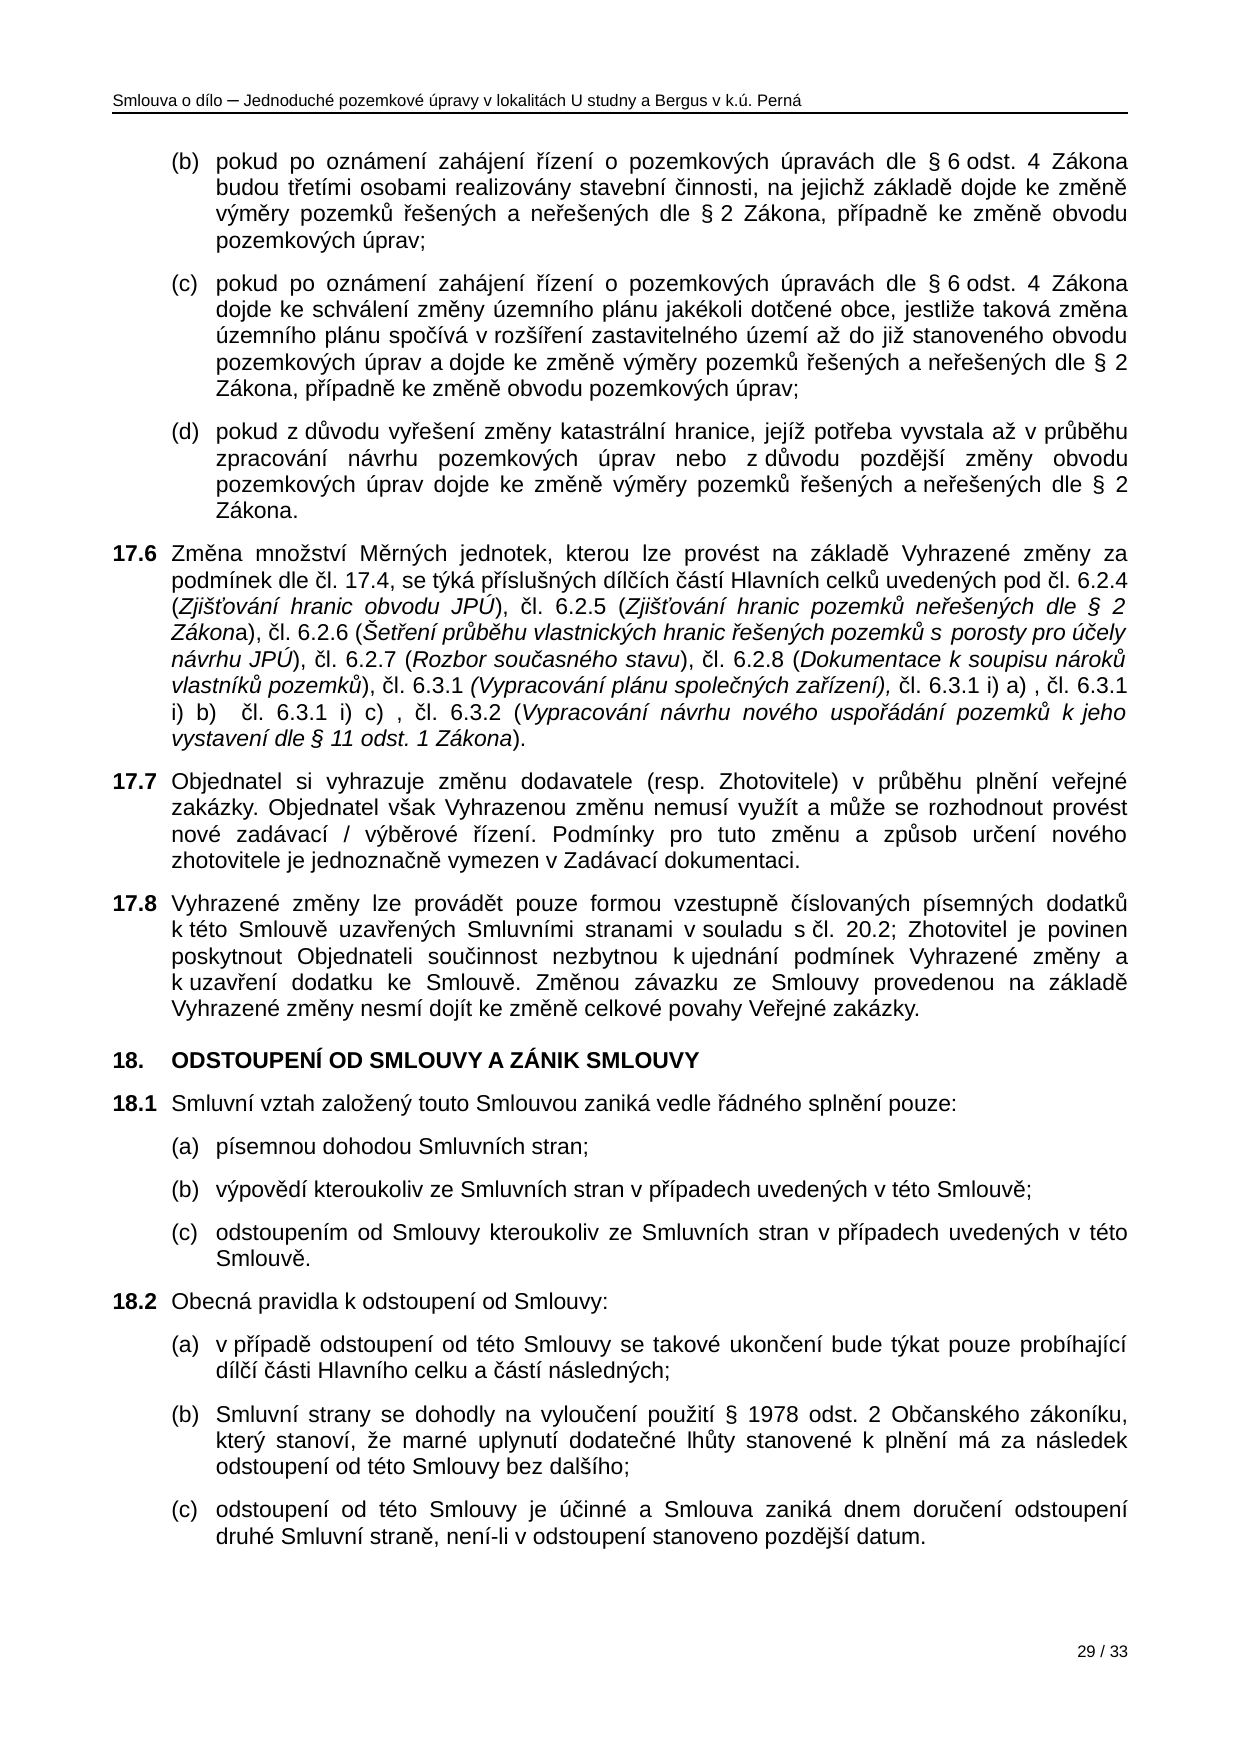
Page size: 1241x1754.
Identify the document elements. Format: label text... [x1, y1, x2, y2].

text Změna množství Měrných jednotek, kterou lze provést na základě Vyhrazené změny za podmínek dle čl. 17.4, se týká příslušných dílčích částí Hlavních celků uvedených pod čl. 6.2.4 (Zjišťování hranic obvodu JPÚ), čl. 6.2.5 (Zjišťování hranic pozemků neřešených dle § 2 Zákona), čl. 6.2.6 (Šetření průběhu vlastnických hranic řešených pozemků s porosty pro účely návrhu JPÚ), čl. 6.2.7 (Rozbor současného stavu), čl. 6.2.8 (Dokumentace k soupisu nároků vlastníků pozemků), čl. 6.3.1 (Vypracování plánu společných zařízení), čl. 6.3.1 i) a), čl. 6.3.1 i) b), čl. 6.3.1 i) c), čl. 6.3.2 (Vypracování návrhu nového uspořádání pozemků k jeho vystavení dle § 11 odst. 1 Zákona). [112, 540, 1128, 751]
list pokud po oznámení zahájení řízení o pozemkových úpravách dle § 6 odst. 4 Zákona budou třetími osobami realizovány stavební činnosti, na jejichž základě dojde ke změně výměry pozemků řešených a neřešených dle § 2 Zákona, případně ke změně obvodu pozemkových úprav; [171, 148, 1128, 253]
text odstoupení od této Smlouvy je účinné a Smlouva zaniká dnem doručení odstoupení druhé Smluvní straně, není-li v odstoupení stanoveno pozdější datum. [171, 1496, 1128, 1549]
list v případě odstoupení od této Smlouvy se takové ukončení bude týkat pouze probíhající dílčí části Hlavního celku a částí následných; [171, 1331, 1128, 1384]
text výpovědí kteroukoliv ze Smluvních stran v případech uvedených v této Smlouvě; [171, 1176, 1128, 1202]
list pokud z důvodu vyřešení změny katastrální hranice, jejíž potřeba vyvstala až v průběhu zpracování návrhu pozemkových úprav nebo z důvodu pozdější změny obvodu pozemkových úprav dojde ke změně výměry pozemků řešených a neřešených dle § 2 Zákona. [171, 418, 1128, 524]
list pokud po oznámení zahájení řízení o pozemkových úpravách dle § 6 odst. 4 Zákona dojde ke schválení změny územního plánu jakékoli dotčené obce, jestliže taková změna územního plánu spočívá v rozšíření zastavitelného území až do již stanoveného obvodu pozemkových úprav a dojde ke změně výměry pozemků řešených a neřešených dle § 2 Zákona, případně ke změně obvodu pozemkových úprav; [171, 270, 1128, 402]
text Vyhrazené změny lze provádět pouze formou vzestupně číslovaných písemných dodatků k této Smlouvě uzavřených Smluvními stranami v souladu s čl. 20.2; Zhotovitel je povinen poskytnout Objednateli součinnost nezbytnou k ujednání podmínek Vyhrazené změny a k uzavření dodatku ke Smlouvě. Změnou závazku ze Smlouvy provedenou na základě Vyhrazené změny nesmí dojít ke změně celkové povahy Veřejné zakázky. [112, 890, 1128, 1022]
text Objednatel si vyhrazuje změnu dodavatele (resp. Zhotovitele) v průběhu plnění veřejné zakázky. Objednatel však Vyhrazenou změnu nemusí využít a může se rozhodnout provést nové zadávací / výběrové řízení. Podmínky pro tuto změnu a způsob určení nového zhotovitele je jednoznačně vymezen v Zadávací dokumentaci. [112, 768, 1128, 873]
text Smluvní vztah založený touto Smlouvou zaniká vedle řádného splnění pouze: [112, 1090, 1128, 1116]
text Obecná pravidla k odstoupení od Smlouvy: [112, 1288, 1128, 1314]
text ODSTOUPENÍ OD SMLOUVY a zánik smlouvy [112, 1047, 1128, 1073]
list písemnou dohodou Smluvních stran; [171, 1133, 1128, 1159]
text odstoupením od Smlouvy kteroukoliv ze Smluvních stran v případech uvedených v této Smlouvě. [171, 1219, 1128, 1271]
text Smluvní strany se dohodly na vyloučení použití § 1978 odst. 2 Občanského zákoníku, který stanoví, že marné uplynutí dodatečné lhůty stanovené k plnění má za následek odstoupení od této Smlouvy bez dalšího; [171, 1401, 1128, 1479]
